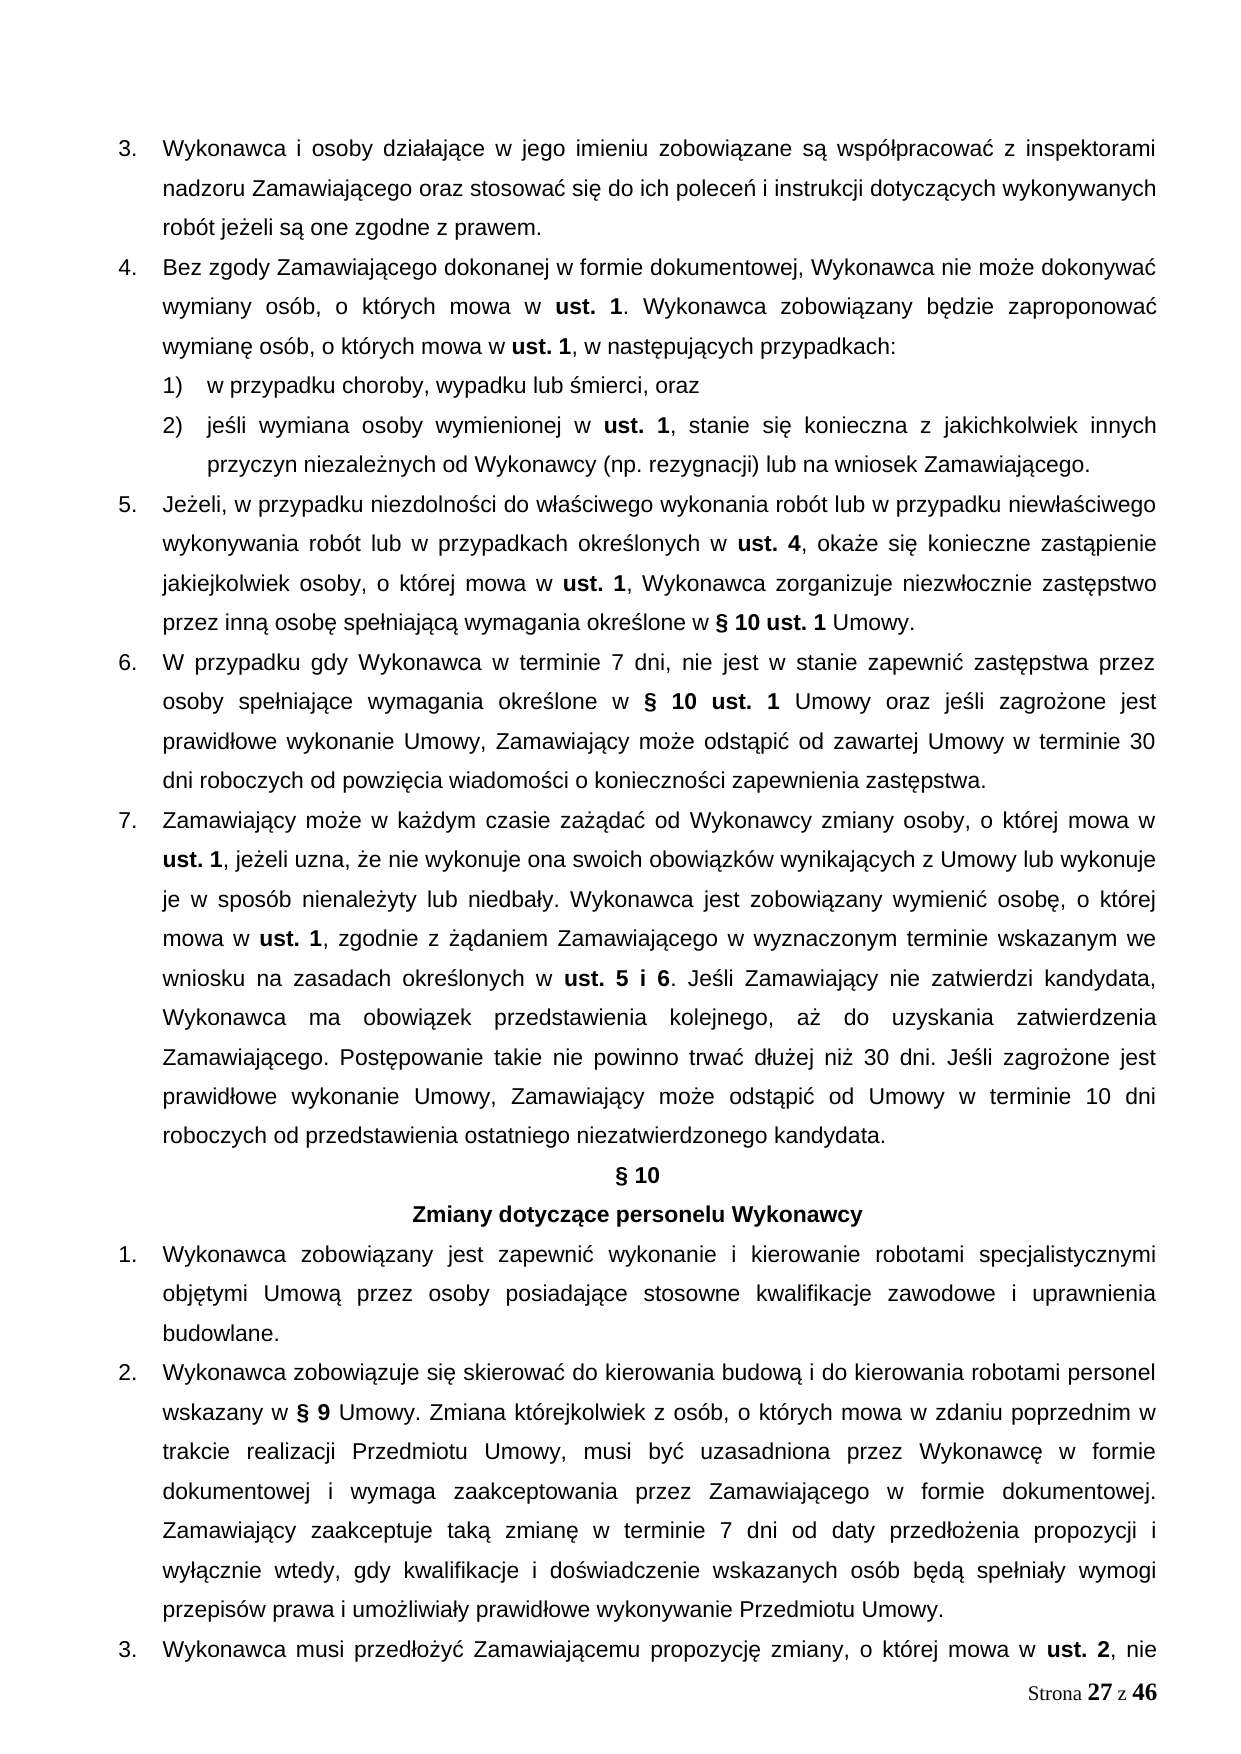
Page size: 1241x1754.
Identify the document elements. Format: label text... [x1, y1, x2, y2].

list Wykonawca i osoby działające w jego imieniu zobowiązane są współpracować z inspektorami nadzoru Zamawiającego oraz stosować się do ich poleceń i instrukcji dotyczących wykonywanych robót jeżeli są one zgodne z prawem. [118, 135, 1157, 241]
list W przypadku gdy Wykonawca w terminie 7 dni, nie jest w stanie zapewnić zastępstwa przez osoby spełniające wymagania określone w § 10 ust. 1 Umowy oraz jeśli zagrożone jest prawidłowe wykonanie Umowy, Zamawiający może odstąpić od zawartej Umowy w terminie 30 dni roboczych od powzięcia wiadomości o konieczności zapewnienia zastępstwa. [118, 649, 1157, 793]
text Zmiany dotyczące personelu Wykonawcy [118, 1201, 1157, 1228]
list Bez zgody Zamawiającego dokonanej w formie dokumentowej, Wykonawca nie może dokonywać wymiany osób, o których mowa w ust. 1. Wykonawca zobowiązany będzie zaproponować wymianę osób, o których mowa w ust. 1, w następujących przypadkach: [118, 254, 1157, 359]
list w przypadku choroby, wypadku lub śmierci, oraz [162, 372, 1157, 399]
list jeśli wymiana osoby wymienionej w ust. 1, stanie się konieczna z jakichkolwiek innych przyczyn niezależnych od Wykonawcy (np. rezygnacji) lub na wniosek Zamawiającego. [162, 412, 1157, 478]
list Jeżeli, w przypadku niezdolności do właściwego wykonania robót lub w przypadku niewłaściwego wykonywania robót lub w przypadkach określonych w ust. 4, okaże się konieczne zastąpienie jakiejkolwiek osoby, o której mowa w ust. 1, Wykonawca zorganizuje niezwłocznie zastępstwo przez inną osobę spełniającą wymagania określone w § 10 ust. 1 Umowy. [118, 491, 1157, 636]
list Zamawiający może w każdym czasie zażądać od Wykonawcy zmiany osoby, o której mowa w ust. 1, jeżeli uzna, że nie wykonuje ona swoich obowiązków wynikających z Umowy lub wykonuje je w sposób nienależyty lub niedbały. Wykonawca jest zobowiązany wymienić osobę, o której mowa w ust. 1, zgodnie z żądaniem Zamawiającego w wyznaczonym terminie wskazanym we wniosku na zasadach określonych w ust. 5 i 6. Jeśli Zamawiający nie zatwierdzi kandydata, Wykonawca ma obowiązek przedstawienia kolejnego, aż do uzyskania zatwierdzenia Zamawiającego. Postępowanie takie nie powinno trwać dłużej niż 30 dni. Jeśli zagrożone jest prawidłowe wykonanie Umowy, Zamawiający może odstąpić od Umowy w terminie 10 dni roboczych od przedstawienia ostatniego niezatwierdzonego kandydata. [118, 807, 1157, 1149]
list Wykonawca zobowiązany jest zapewnić wykonanie i kierowanie robotami specjalistycznymi objętymi Umową przez osoby posiadające stosowne kwalifikacje zawodowe i uprawnienia budowlane. [118, 1241, 1157, 1346]
text § 10 [118, 1162, 1157, 1188]
list Wykonawca zobowiązuje się skierować do kierowania budową i do kierowania robotami personel wskazany w § 9 Umowy. Zmiana którejkolwiek z osób, o których mowa w zdaniu poprzednim w trakcie realizacji Przedmiotu Umowy, musi być uzasadniona przez Wykonawcę w formie dokumentowej i wymaga zaakceptowania przez Zamawiającego w formie dokumentowej. Zamawiający zaakceptuje taką zmianę w terminie 7 dni od daty przedłożenia propozycji i wyłącznie wtedy, gdy kwalifikacje i doświadczenie wskazanych osób będą spełniały wymogi przepisów prawa i umożliwiały prawidłowe wykonywanie Przedmiotu Umowy. [118, 1359, 1157, 1622]
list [118, 1636, 1157, 1662]
